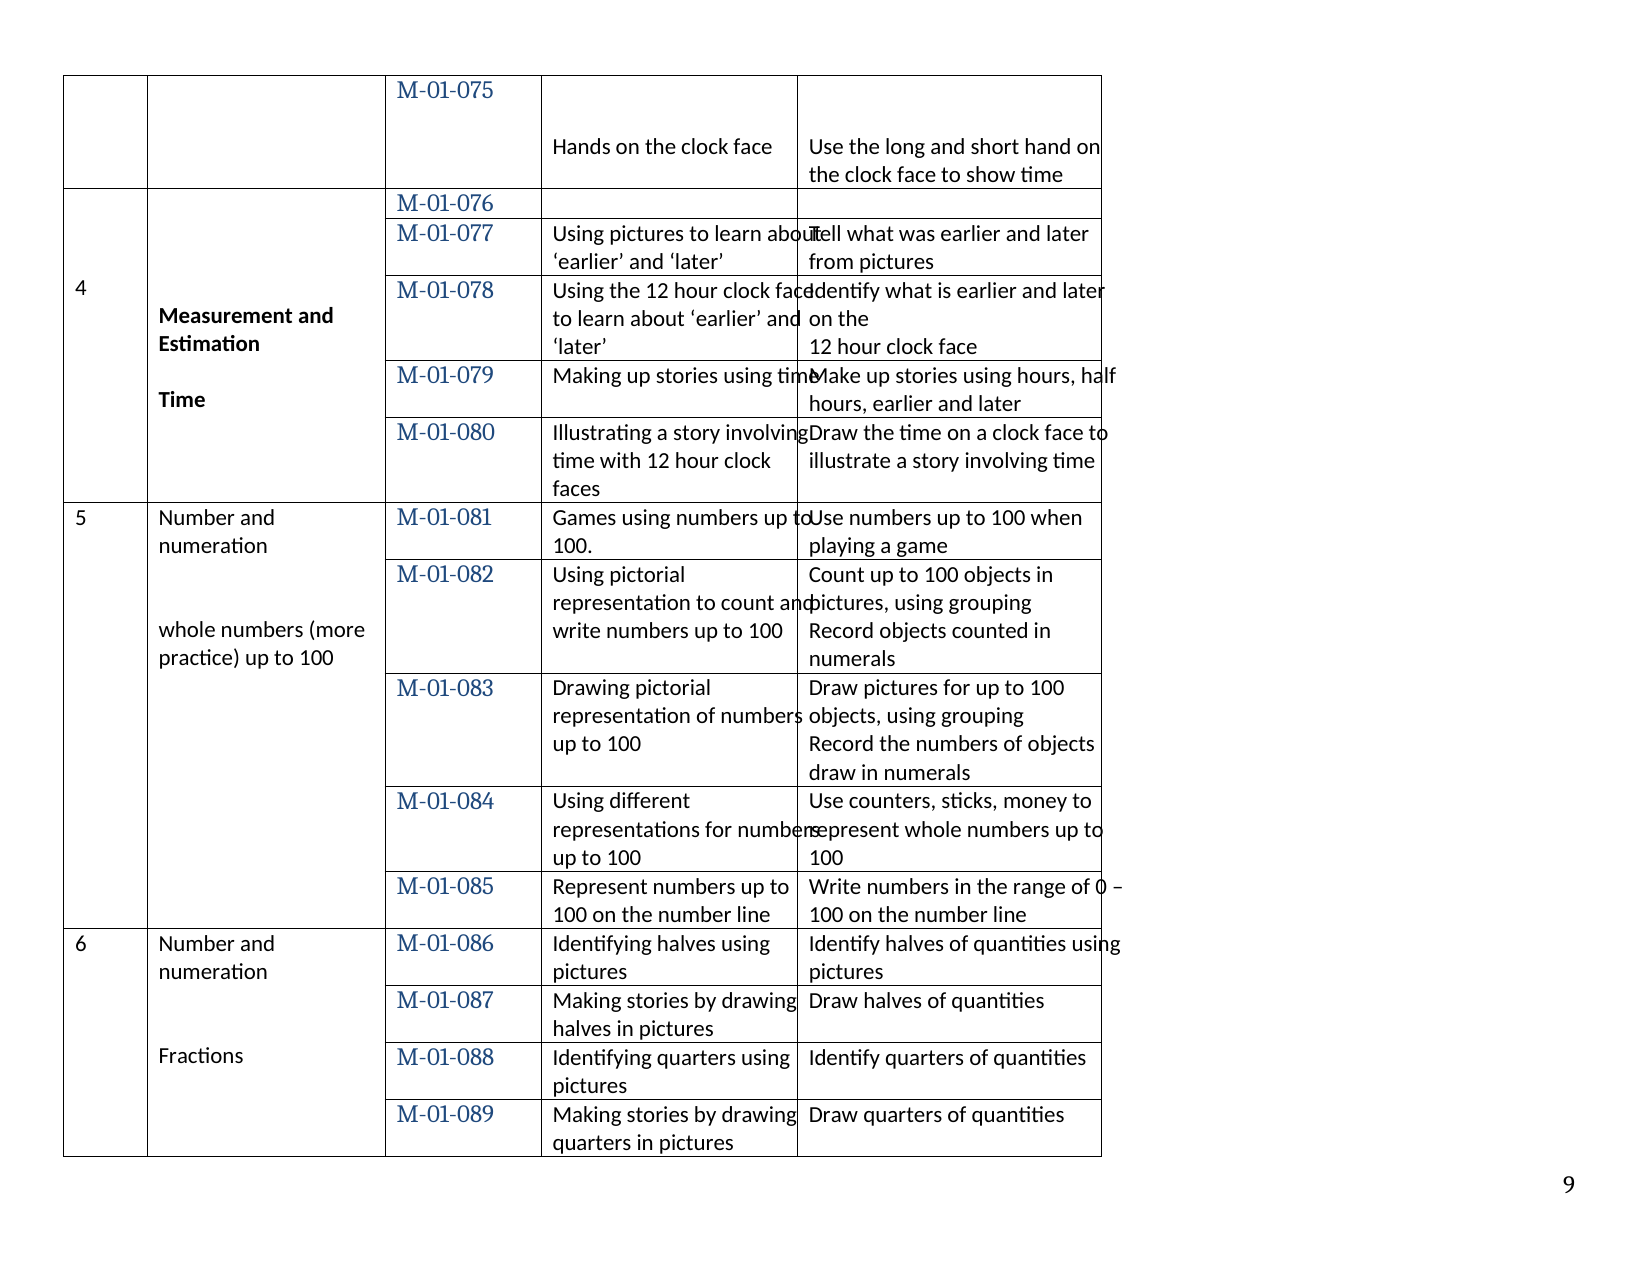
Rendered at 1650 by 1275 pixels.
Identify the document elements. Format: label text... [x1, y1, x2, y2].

table_cell Use counters, sticks, money to represent whole numbers up to 100 [798, 787, 1101, 871]
table_cell M-01-080 [386, 418, 541, 502]
table_cell M-01-078 [386, 276, 541, 360]
table_cell Number and numeration whole numbers (more practice) up to 100 [148, 503, 385, 928]
table_cell Number and numeration Fractions [148, 929, 385, 1156]
table_cell Using the 12 hour clock face to learn about ‘earlier’ and ‘later’ [542, 276, 797, 360]
table_cell 6 [64, 929, 147, 1156]
table_cell Draw the time on a clock face to illustrate a story involving time [798, 418, 1101, 502]
table_cell Hands on the clock face [542, 76, 797, 188]
table_cell Using pictorial representation to count and write numbers up to 100 [542, 560, 797, 672]
table_cell Using pictures to learn about ‘earlier’ and ‘later’ [542, 219, 797, 275]
table_cell Count up to 100 objects in pictures, using grouping Record objects counted in numerals [798, 560, 1101, 672]
table_cell Represent numbers up to 100 on the number line [542, 872, 797, 928]
table_cell Games using numbers up to 100. [542, 503, 797, 559]
table_cell Measurement and Estimation Time [148, 189, 385, 502]
table_cell M-01-081 [386, 503, 541, 559]
table_cell Making stories by drawing halves in pictures [542, 986, 797, 1042]
table_cell Draw pictures for up to 100 objects, using grouping Record the numbers of objects draw in numerals [798, 674, 1101, 786]
table_cell Draw quarters of quantities [798, 1100, 1101, 1156]
table_cell Making up stories using time [542, 361, 797, 417]
table_cell Identifying halves using pictures [542, 929, 797, 985]
table_cell M-01-079 [386, 361, 541, 417]
table_cell Identify quarters of quantities [798, 1043, 1101, 1099]
table_cell M-01-082 [386, 560, 541, 672]
table_cell 4 [64, 189, 147, 502]
table_cell M-01-077 [386, 219, 541, 275]
table_cell M-01-088 [386, 1043, 541, 1099]
table_cell Write numbers in the range of 0 – 100 on the number line [798, 872, 1101, 928]
table_cell M-01-085 [386, 872, 541, 928]
table_cell Make up stories using hours, half hours, earlier and later [798, 361, 1101, 417]
table_cell M-01-089 [386, 1100, 541, 1156]
table_cell M-01-084 [386, 787, 541, 871]
table_cell Tell what was earlier and later from pictures [798, 219, 1101, 275]
table_cell Drawing pictorial representation of numbers up to 100 [542, 674, 797, 786]
table_cell 5 [64, 503, 147, 928]
table_cell Draw halves of quantities [798, 986, 1101, 1042]
table_cell Identify halves of quantities using pictures [798, 929, 1101, 985]
table_cell Use numbers up to 100 when playing a game [798, 503, 1101, 559]
table_cell Use the long and short hand on the clock face to show time [798, 76, 1101, 188]
table_cell Identifying quarters using pictures [542, 1043, 797, 1099]
table_cell [542, 189, 797, 218]
table_cell M-01-086 [386, 929, 541, 985]
table_cell Making stories by drawing quarters in pictures [542, 1100, 797, 1156]
table_cell M-01-083 [386, 674, 541, 786]
table_cell Identify what is earlier and later on the 12 hour clock face [798, 276, 1101, 360]
table_cell [798, 189, 1101, 218]
table_cell M-01-076 [386, 189, 541, 218]
table_cell M-01-087 [386, 986, 541, 1042]
table_cell Using different representations for numbers up to 100 [542, 787, 797, 871]
table_cell M-01-075 [386, 76, 541, 188]
table_cell Illustrating a story involving time with 12 hour clock faces [542, 418, 797, 502]
